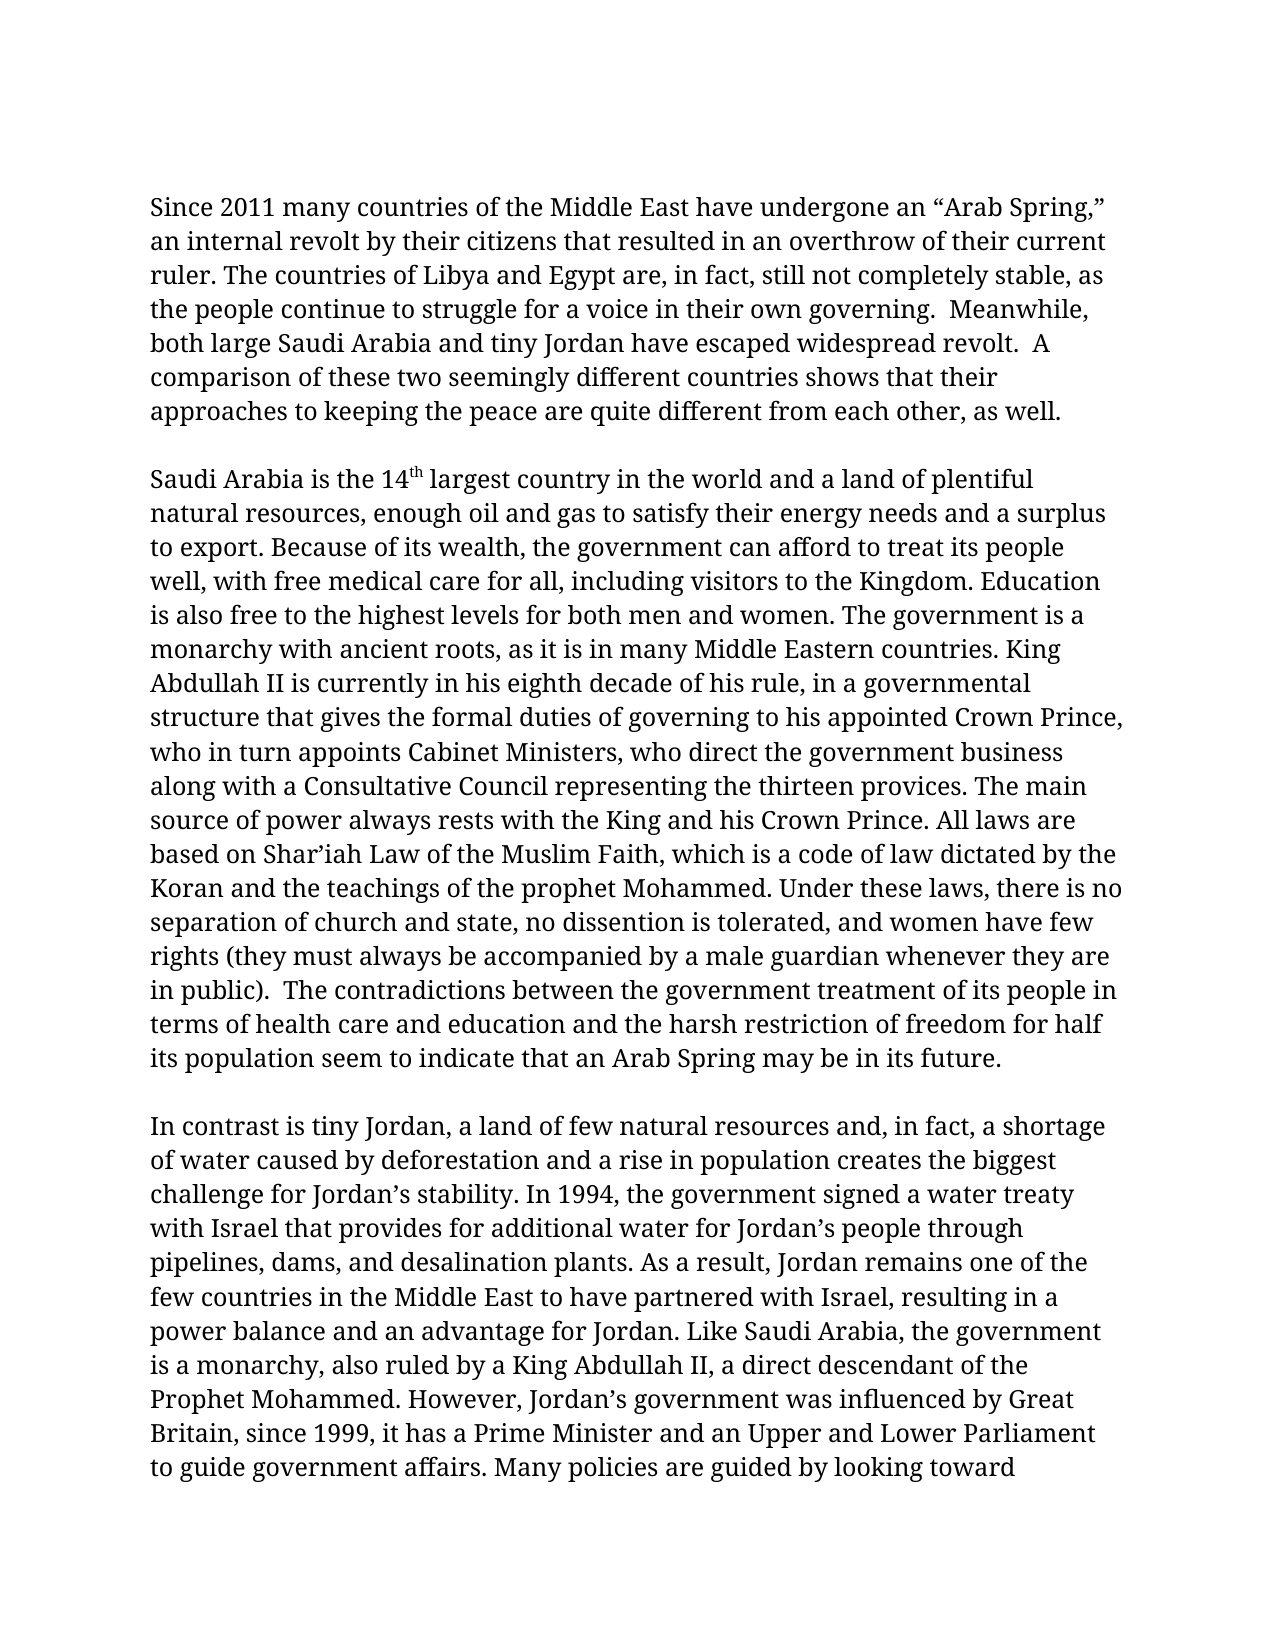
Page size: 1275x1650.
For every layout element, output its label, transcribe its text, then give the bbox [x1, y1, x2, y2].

text Saudi Arabia is the 14th largest country in the world and a land of plentiful natural resources, enough oil and gas to satisfy their energy needs and a surplus to export. Because of its wealth, the government can afford to treat its people well, with free medical care for all, including visitors to the Kingdom. Education is also free to the highest levels for both men and women. The government is a monarchy with ancient roots, as it is in many Middle Eastern countries. King Abdullah II is currently in his eighth decade of his rule, in a governmental structure that gives the formal duties of governing to his appointed Crown Prince, who in turn appoints Cabinet Ministers, who direct the government business along with a Consultative Council representing the thirteen provices. The main source of power always rests with the King and his Crown Prince. All laws are based on Shar’iah Law of the Muslim Faith, which is a code of law dictated by the Koran and the teachings of the prophet Mohammed. Under these laws, there is no separation of church and state, no dissention is tolerated, and women have few rights (they must always be accompanied by a male guardian whenever they are in public). The contradictions between the government treatment of its people in terms of health care and education and the harsh restriction of freedom for half its population seem to indicate that an Arab Spring may be in its future. [150, 462, 1125, 1075]
text Since 2011 many countries of the Middle East have undergone an “Arab Spring,” an internal revolt by their citizens that resulted in an overthrow of their current ruler. The countries of Libya and Egypt are, in fact, still not completely stable, as the people continue to struggle for a voice in their own governing. Meanwhile, both large Saudi Arabia and tiny Jordan have escaped widespread revolt. A comparison of these two seemingly different countries shows that their approaches to keeping the peace are quite different from each other, as well. [150, 189, 1125, 428]
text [150, 1109, 1125, 1483]
